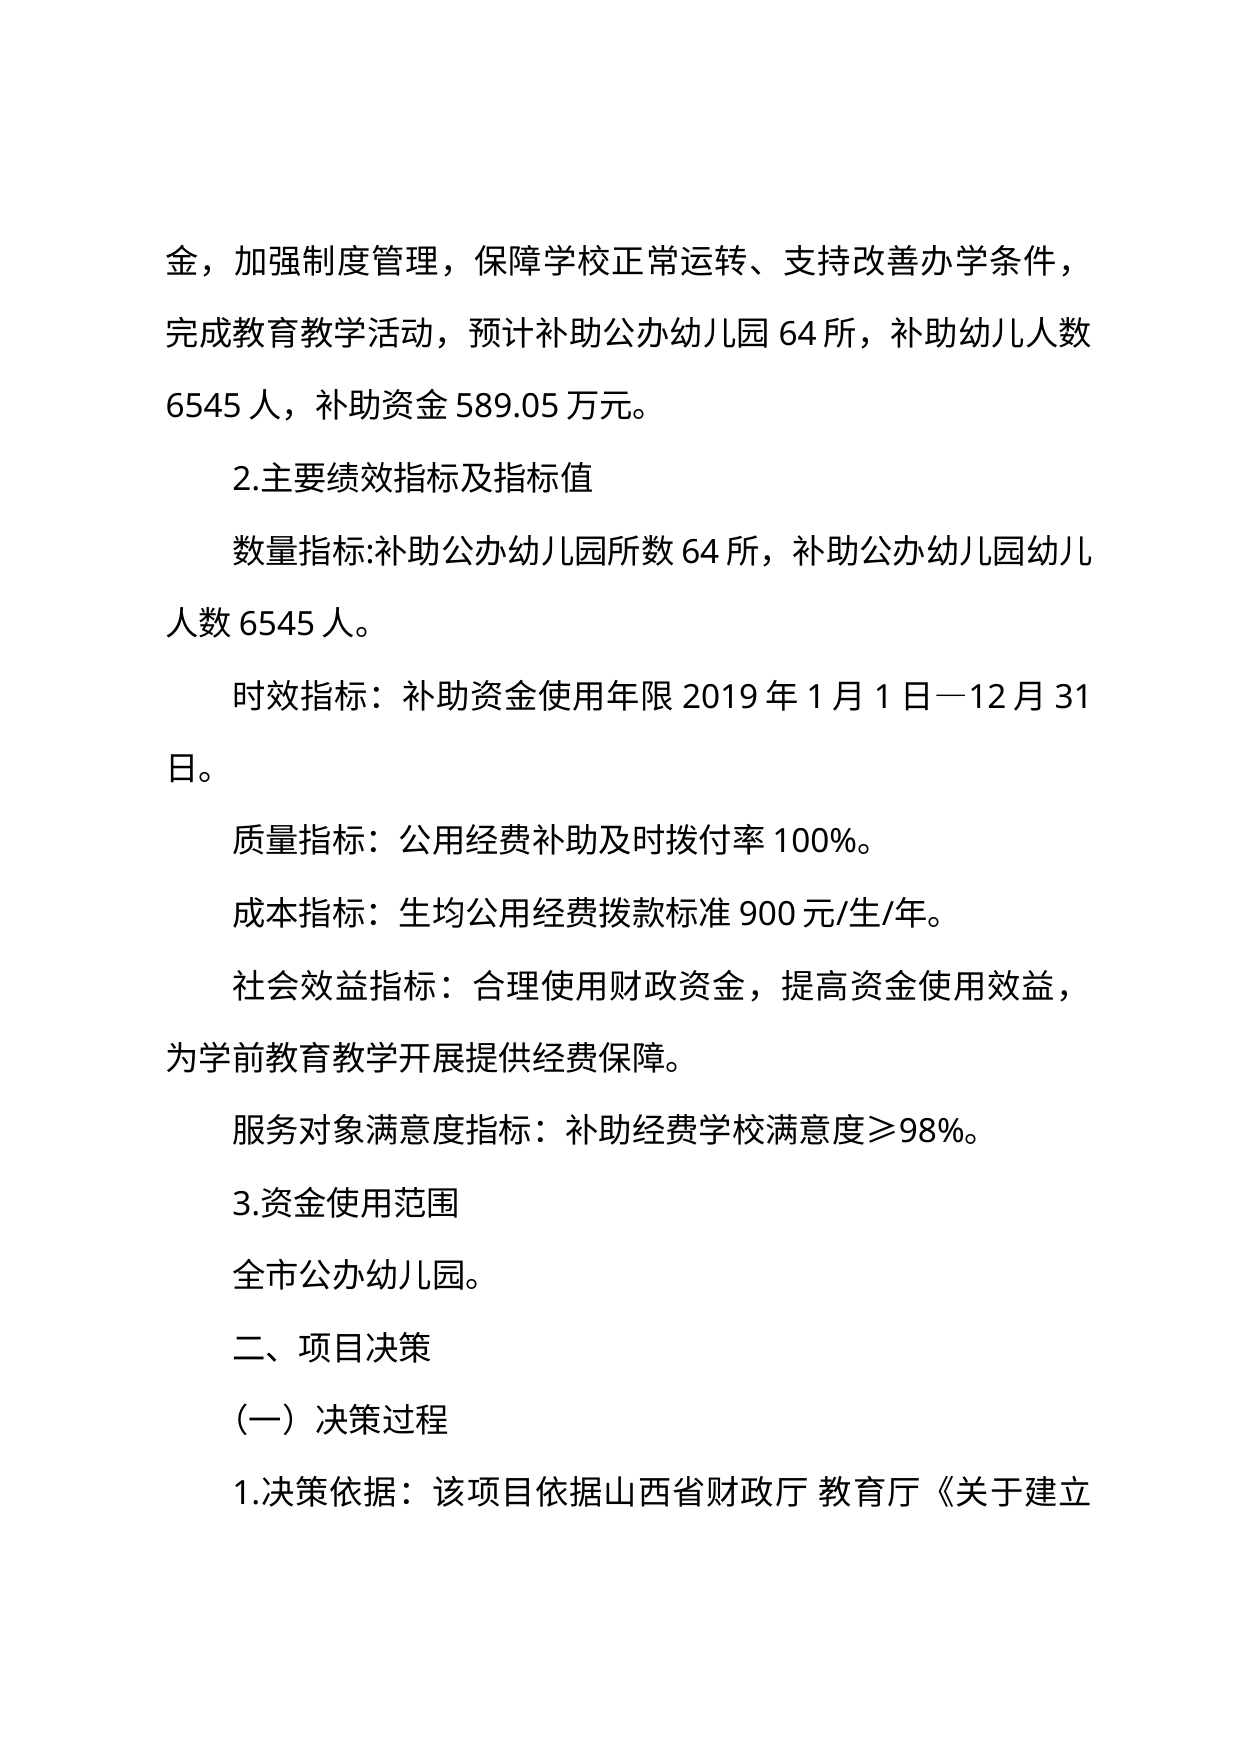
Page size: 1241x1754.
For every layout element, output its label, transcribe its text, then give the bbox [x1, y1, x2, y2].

list 成本指标：生均公用经费拨款标准900元/生/年。 [165, 887, 1093, 935]
list 社会效益指标：合理使用财政资金，提高资金使用效益，为学前教育教学开展提供经费保障。 [165, 959, 1093, 1080]
text 二、项目决策 [165, 1322, 1093, 1370]
list 资金使用范围 [165, 1177, 1093, 1225]
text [165, 1466, 1093, 1514]
list 全市公办幼儿园。 [165, 1249, 1093, 1297]
list 服务对象满意度指标：补助经费学校满意度≥98%。 [165, 1104, 1093, 1152]
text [165, 234, 1093, 428]
text （一）决策过程 [165, 1394, 1093, 1442]
list 主要绩效指标及指标值 [165, 452, 1093, 500]
list 时效指标：补助资金使用年限2019年1月1日—12月31日。 [165, 669, 1093, 790]
list 质量指标：公用经费补助及时拨付率100%。 [165, 814, 1093, 863]
list 数量指标:补助公办幼儿园所数64所，补助公办幼儿园幼儿人数6545人。 [165, 524, 1093, 645]
